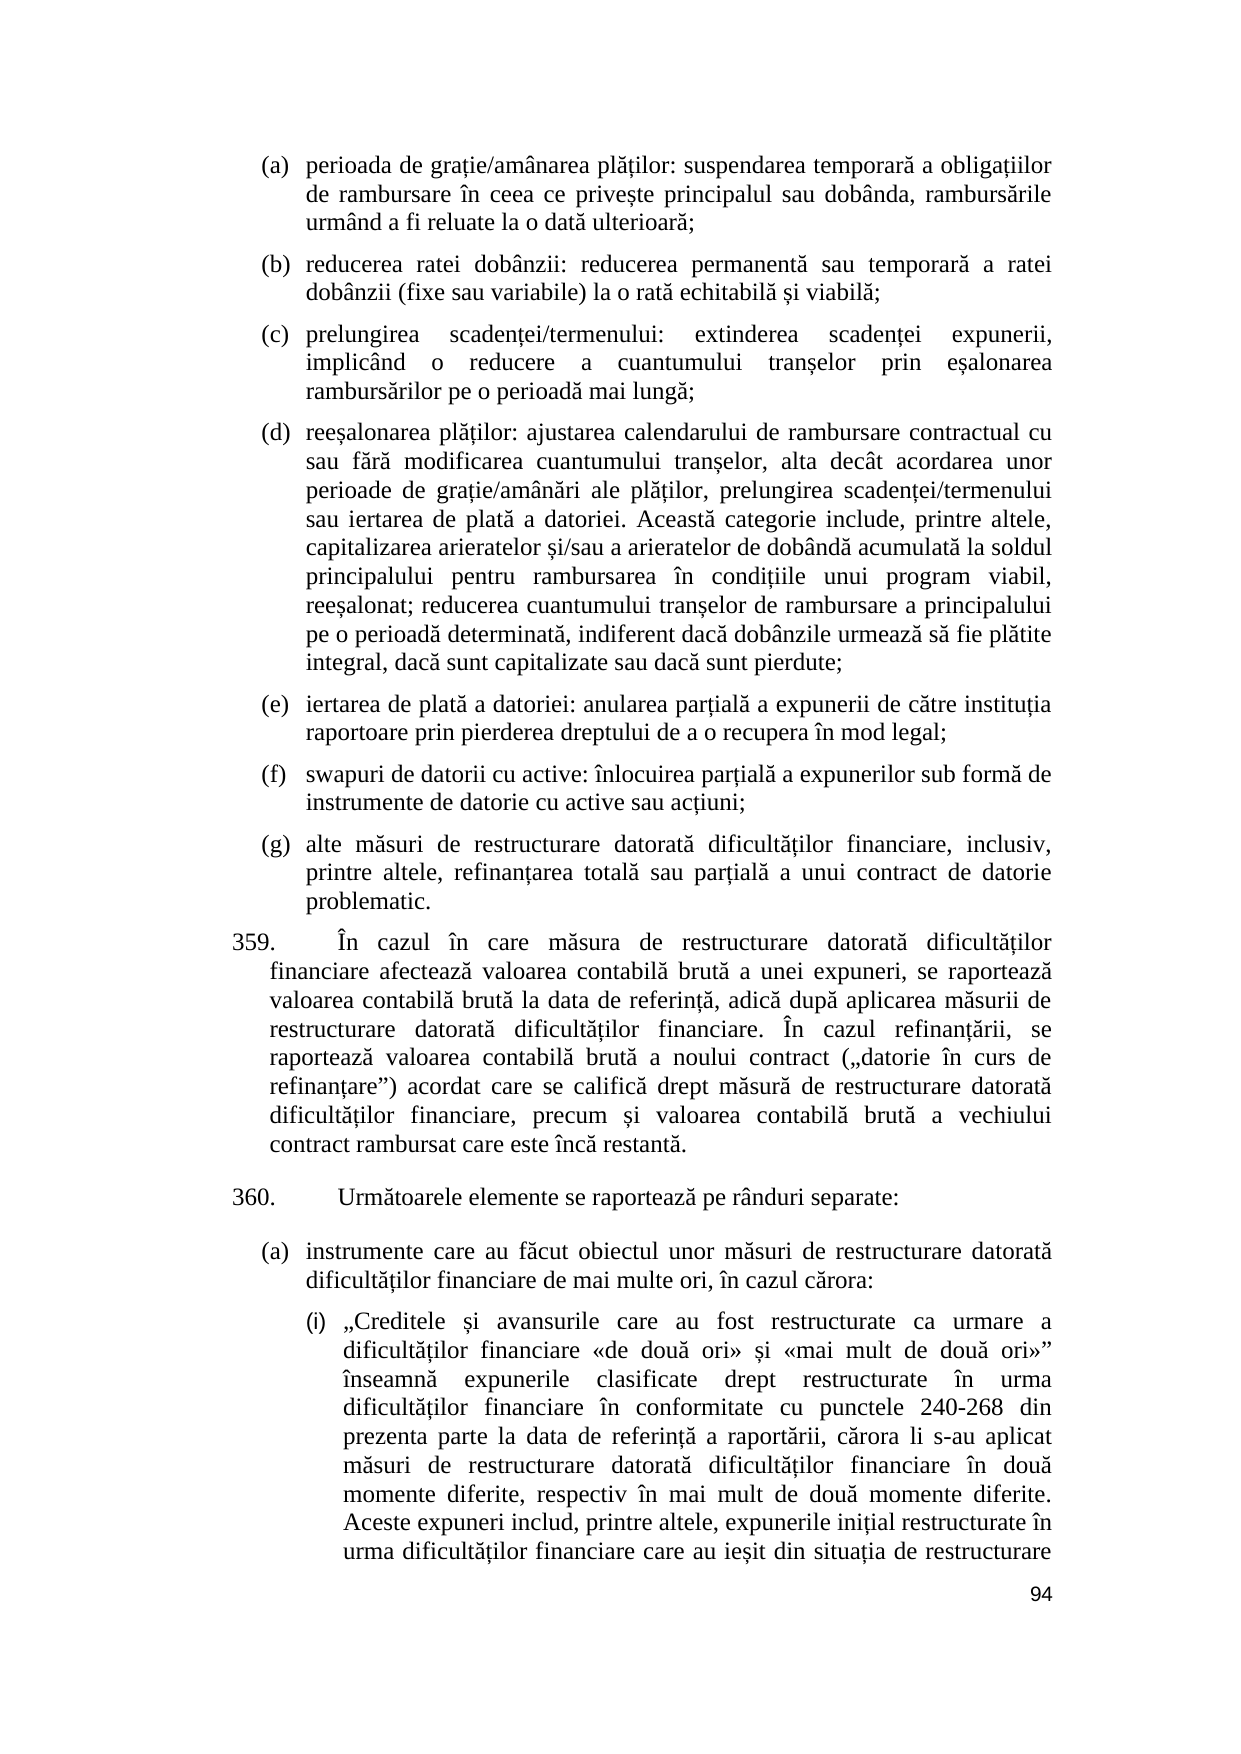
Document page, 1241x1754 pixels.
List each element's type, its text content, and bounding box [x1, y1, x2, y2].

list alte măsuri de restructurare datorată dificultăților financiare, inclusiv, printre altele, refinanțarea totală sau parțială a unui contract de datorie problematic. [261, 829, 1053, 915]
list instrumente care au făcut obiectul unor măsuri de restructurare datorată dificultăților financiare de mai multe ori, în cazul cărora: [261, 1236, 1053, 1294]
list reeșalonarea plăților: ajustarea calendarului de rambursare contractual cu sau fără modificarea cuantumului tranșelor, alta decât acordarea unor perioade de grație/amânări ale plăților, prelungirea scadenței/termenului sau iertarea de plată a datoriei. Această categorie include, printre altele, capitalizarea arieratelor și/sau a arieratelor de dobândă acumulată la soldul principalului pentru rambursarea în condițiile unui program viabil, reeșalonat; reducerea cuantumului tranșelor de rambursare a principalului pe o perioadă determinată, indiferent dacă dobânzile urmează să fie plătite integral, dacă sunt capitalizate sau dacă sunt pierdute; [261, 417, 1053, 676]
list iertarea de plată a datoriei: anularea parțială a expunerii de către instituția raportoare prin pierderea dreptului de a o recupera în mod legal; [261, 689, 1053, 746]
text În cazul în care măsura de restructurare datorată dificultăților financiare afectează valoarea contabilă brută a unei expuneri, se raportează valoarea contabilă brută la data de referință, adică după aplicarea măsurii de restructurare datorată dificultăților financiare. În cazul refinanțării, se raportează valoarea contabilă brută a noului contract („datorie în curs de refinanțare”) acordat care se califică drept măsură de restructurare datorată dificultăților financiare, precum și valoarea contabilă brută a vechiului contract rambursat care este încă restantă. [232, 927, 1053, 1157]
list reducerea ratei dobânzii: reducerea permanentă sau temporară a ratei dobânzii (fixe sau variabile) la o rată echitabilă și viabilă; [261, 249, 1053, 306]
text Următoarele elemente se raportează pe rânduri separate: [232, 1182, 1053, 1211]
list prelungirea scadenței/termenului: extinderea scadenței expunerii, implicând o reducere a cuantumului tranșelor prin eșalonarea rambursărilor pe o perioadă mai lungă; [261, 319, 1053, 405]
list perioada de grație/amânarea plăților: suspendarea temporară a obligațiilor de rambursare în ceea ce privește principalul sau dobânda, rambursările urmând a fi reluate la o dată ulterioară; [261, 150, 1053, 236]
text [306, 1306, 1053, 1565]
list swapuri de datorii cu active: înlocuirea parțială a expunerilor sub formă de instrumente de datorie cu active sau acțiuni; [261, 759, 1053, 816]
